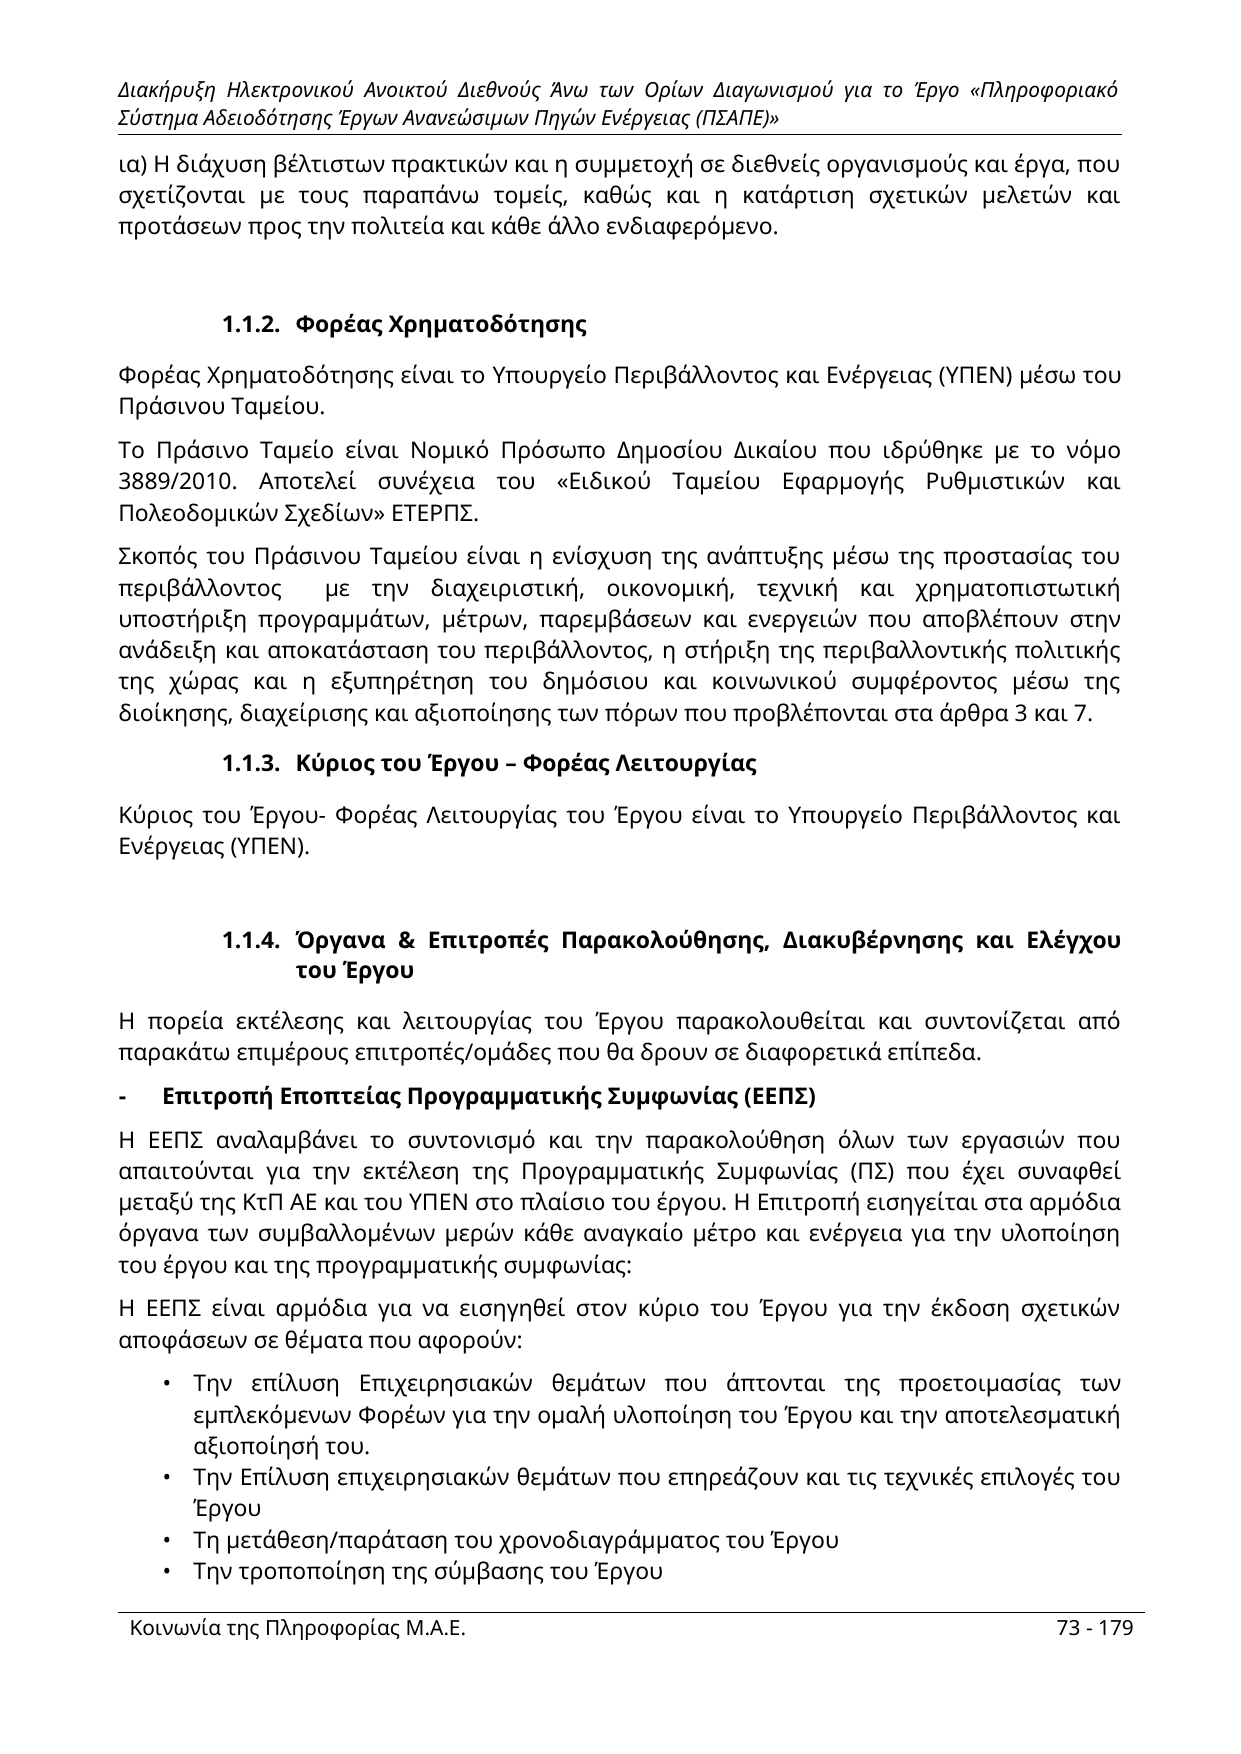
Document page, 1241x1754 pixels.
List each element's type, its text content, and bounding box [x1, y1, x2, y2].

text Φορέας Χρηματοδότησης είναι το Υπουργείο Περιβάλλοντος και Ενέργειας (ΥΠΕΝ) μέσω του Πράσινου Ταμείου. [118, 359, 1122, 421]
text Η ΕΕΠΣ αναλαμβάνει το συντονισμό και την παρακολούθηση όλων των εργασιών που απαιτούνται για την εκτέλεση της Προγραμματικής Συμφωνίας (ΠΣ) που έχει συναφθεί μεταξύ της ΚτΠ ΑΕ και του ΥΠΕΝ στο πλαίσιο του έργου. Η Επιτροπή εισηγείται στα αρμόδια όργανα των συμβαλλομένων μερών κάθε αναγκαίο μέτρο και ενέργεια για την υλοποίηση του έργου και της προγραμματικής συμφωνίας: [118, 1123, 1122, 1280]
text Η ΕΕΠΣ είναι αρμόδια για να εισηγηθεί στον κύριο του Έργου για την έκδοση σχετικών αποφάσεων σε θέματα που αφορούν: [118, 1292, 1122, 1355]
list Την τροποποίηση της σύμβασης του Έργου [162, 1555, 1122, 1586]
subtitle Κύριος του Έργου – Φορέας Λειτουργίας [222, 748, 1122, 778]
list Την Επίλυση επιχειρησιακών θεμάτων που επηρεάζουν και τις τεχνικές επιλογές του Έργου [162, 1461, 1122, 1523]
list Τη μετάθεση/παράταση του χρονοδιαγράμματος του Έργου [162, 1523, 1122, 1555]
text Κύριος του Έργου- Φορέας Λειτουργίας του Έργου είναι το Υπουργείο Περιβάλλοντος και Ενέργειας (ΥΠΕΝ). [118, 798, 1122, 861]
subtitle Όργανα & Επιτροπές Παρακολούθησης, Διακυβέρνησης και Ελέγχου του Έργου [222, 926, 1122, 984]
text ια) Η διάχυση βέλτιστων πρακτικών και η συμμετοχή σε διεθνείς οργανισμούς και έργα, που σχετίζονται με τους παραπάνω τομείς, καθώς και η κατάρτιση σχετικών μελετών και προτάσεων προς την πολιτεία και κάθε άλλο ενδιαφερόμενο. [118, 147, 1122, 241]
list Επιτροπή Εποπτείας Προγραμματικής Συμφωνίας (ΕΕΠΣ) [118, 1080, 1122, 1111]
subtitle Φορέας Χρηματοδότησης [222, 309, 1122, 338]
text Σκοπός του Πράσινου Ταμείου είναι η ενίσχυση της ανάπτυξης μέσω της προστασίας του περιβάλλοντος με την διαχειριστική, οικονομική, τεχνική και χρηματοπιστωτική υποστήριξη προγραμμάτων, μέτρων, παρεμβάσεων και ενεργειών που αποβλέπουν στην ανάδειξη και αποκατάσταση του περιβάλλοντος, η στήριξη της περιβαλλοντικής πολιτικής της χώρας και η εξυπηρέτηση του δημόσιου και κοινωνικού συμφέροντος μέσω της διοίκησης, διαχείρισης και αξιοποίησης των πόρων που προβλέπονται στα άρθρα 3 και 7. [118, 540, 1122, 728]
text Η πορεία εκτέλεσης και λειτουργίας του Έργου παρακολουθείται και συντονίζεται από παρακάτω επιμέρους επιτροπές/ομάδες που θα δρουν σε διαφορετικά επίπεδα. [118, 1005, 1122, 1067]
list Την επίλυση Επιχειρησιακών θεμάτων που άπτονται της προετοιμασίας των εμπλεκόμενων Φορέων για την ομαλή υλοποίηση του Έργου και την αποτελεσματική αξιοποίησή του. [162, 1367, 1122, 1461]
text Το Πράσινο Ταμείο είναι Νομικό Πρόσωπο Δημοσίου Δικαίου που ιδρύθηκε με το νόμο 3889/2010. Αποτελεί συνέχεια του «Ειδικού Ταμείου Εφαρμογής Ρυθμιστικών και Πολεοδομικών Σχεδίων» ΕΤΕΡΠΣ. [118, 434, 1122, 528]
